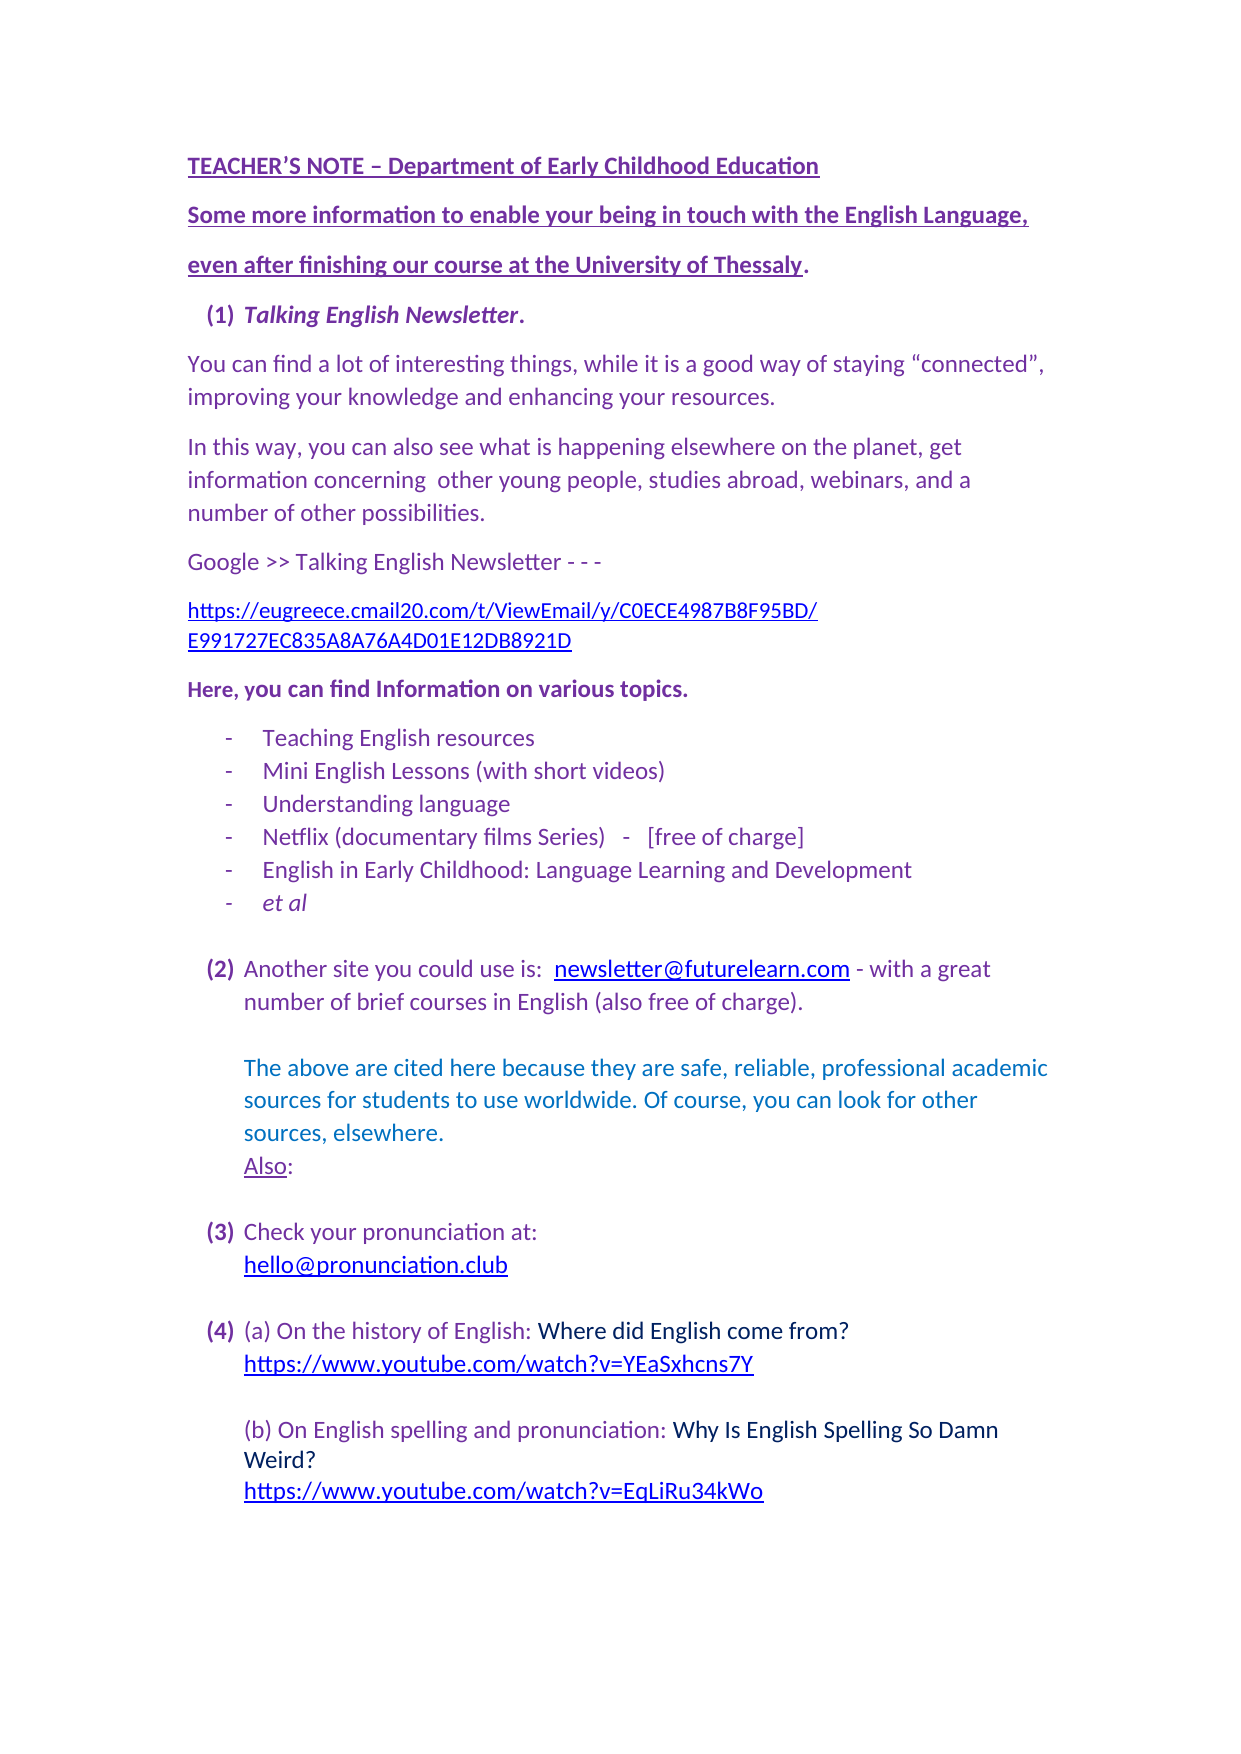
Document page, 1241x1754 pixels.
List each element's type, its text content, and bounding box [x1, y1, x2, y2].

list (b) On English spelling and pronunciation: Why Is English Spelling So Damn Weird? [244, 1414, 1053, 1475]
list https://www.youtube.com/watch?v=EqLiRu34kWo [244, 1475, 1053, 1505]
text Some more information to enable your being in touch with the English Language, [187, 199, 1053, 230]
list Netflix (documentary films Series) - [free of charge] [225, 821, 1053, 852]
text In this way, you can also see what is happening elsewhere on the planet, get information concerning other young people, studies abroad, webinars, and a number of other possibilities. [187, 431, 1053, 527]
list et al [225, 887, 1053, 918]
text Google >> Talking English Newsletter - - - [187, 546, 1053, 577]
list English in Early Childhood: Language Learning and Development [225, 854, 1053, 885]
list https://www.youtube.com/watch?v=YEaSxhcns7Y [244, 1348, 1053, 1378]
list Talking English Newsletter. [206, 299, 1053, 329]
list hello@pronunciation.club [244, 1249, 1053, 1280]
list Also: [244, 1150, 1053, 1181]
text even after finishing our course at the University of Thessaly. [187, 249, 1053, 280]
list Teaching English resources [225, 722, 1053, 753]
list The above are cited here because they are safe, reliable, professional academic sources for students to use worldwide. Of course, you can look for other sources, elsewhere. [244, 1052, 1053, 1148]
list Understanding language [225, 788, 1053, 819]
list (a) On the history of English: Where did English come from? [206, 1315, 1053, 1346]
text TEACHER’S NOTE – Department of Early Childhood Education [187, 150, 1053, 181]
text You can find a lot of interesting things, while it is a good way of staying “connected”, improving your knowledge and enhancing your resources. [187, 348, 1053, 412]
list Another site you could use is: newsletter@futurelearn.com - with a great number of brief courses in English (also free of charge). [206, 953, 1053, 1016]
text Here, you can find Information on various topics. [187, 673, 1053, 703]
list Mini English Lessons (with short videos) [225, 755, 1053, 786]
list Check your pronunciation at: [206, 1216, 1053, 1247]
text https://eugreece.cmail20.com/t/ViewEmail/y/C0ECE4987B8F95BD/E991727EC835A8A76A4D01E12DB8921D [187, 596, 1053, 654]
